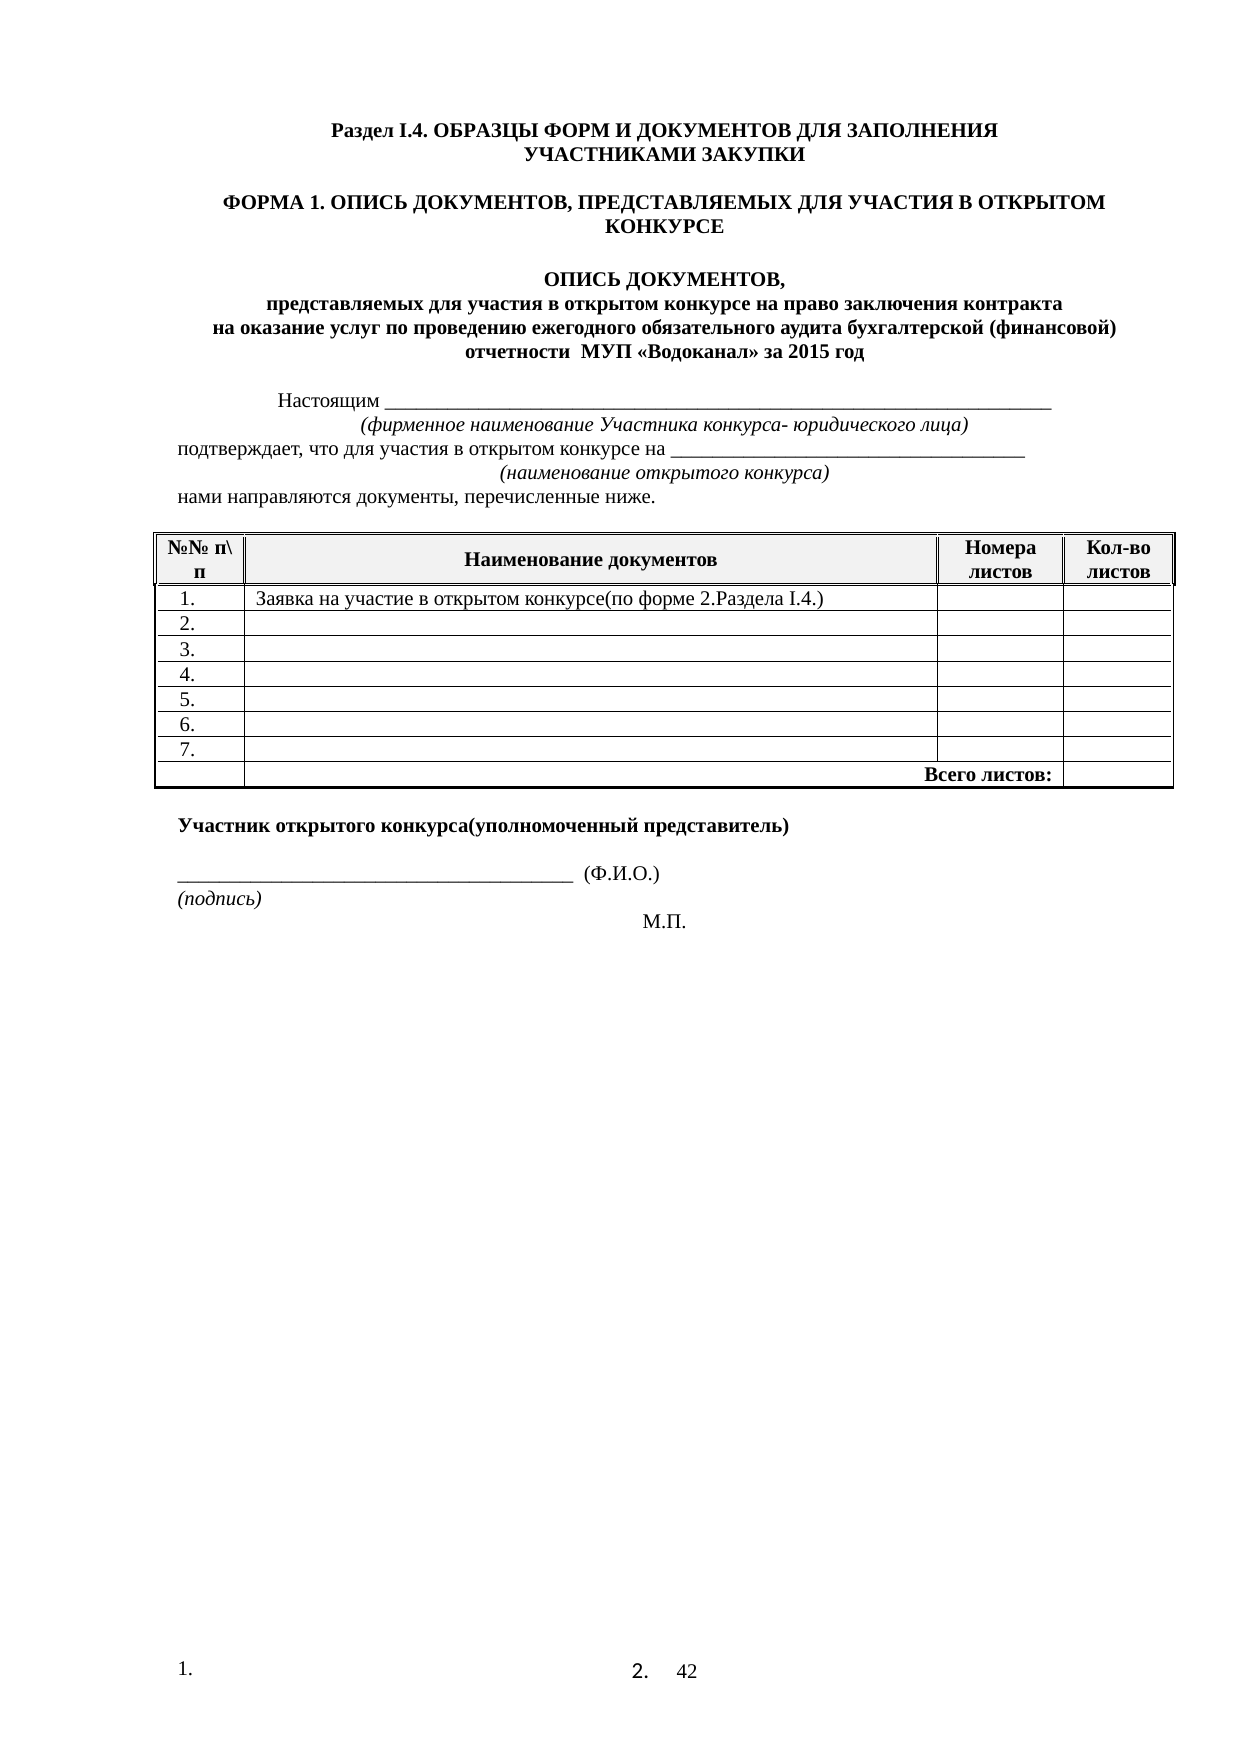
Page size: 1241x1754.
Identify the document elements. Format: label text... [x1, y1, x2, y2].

text Участник открытого конкурса(уполномоченный представитель) [177, 813, 1162, 837]
table_cell [1064, 635, 1173, 661]
table_header №№ п\п [157, 535, 244, 583]
table_cell [156, 583, 244, 610]
table_cell [938, 636, 1063, 661]
text Настоящим ________________________________________________________________ [177, 387, 1152, 412]
table_cell Всего листов: [245, 762, 1063, 786]
table_cell [245, 611, 937, 635]
text подтверждает, что для участия в открытом конкурсе на __________________________________ [177, 436, 1152, 460]
table_cell [1064, 761, 1173, 786]
table_cell [938, 611, 1063, 635]
table_cell [156, 661, 244, 686]
table_header Номера листов [938, 535, 1063, 583]
table_cell [1064, 583, 1173, 610]
table_cell [156, 635, 244, 661]
table_cell [245, 662, 937, 686]
table_cell [938, 687, 1063, 711]
text нами направляются документы, перечисленные ниже. [177, 484, 1152, 508]
text (наименование открытого конкурса) [177, 460, 1152, 484]
table_cell [156, 686, 244, 711]
table_cell [245, 687, 937, 711]
table_header Наименование документов [244, 535, 937, 583]
table_cell [156, 711, 244, 736]
table_cell [245, 636, 937, 661]
text на оказание услуг по проведению ежегодного обязательного аудита бухгалтерской (финансовой) отчетности МУП «Водоканал» за 2015 год [177, 315, 1152, 363]
text (подпись) [177, 885, 1152, 909]
table_cell [938, 712, 1063, 736]
text ______________________________________ (Ф.И.О.) [177, 861, 1152, 885]
table_cell [1064, 686, 1173, 711]
table_cell [1064, 661, 1173, 686]
table_cell [245, 737, 937, 761]
text (фирменное наименование Участника конкурса- юридического лица) [177, 412, 1152, 436]
table_cell [1064, 711, 1173, 736]
table_cell [156, 736, 244, 761]
table_cell [938, 662, 1063, 686]
table_cell [1064, 736, 1173, 761]
table_cell [156, 761, 244, 786]
table_header Кол-во листов [1064, 535, 1172, 583]
table_cell [938, 586, 1063, 610]
table_cell [156, 610, 244, 635]
table_cell Заявка на участие в открытом конкурсе(по форме 2.Раздела I.4.) [245, 586, 937, 610]
table_cell [245, 712, 937, 736]
text УЧАСТНИКАМИ ЗАКУПКИ [177, 142, 1152, 166]
table_cell [938, 737, 1063, 761]
table_cell [1064, 610, 1173, 635]
text ОПИСЬ ДОКУМЕНТОВ, [177, 267, 1152, 291]
text Раздел I.4. ОБРАЗЦЫ ФОРМ И ДОКУМЕНТОВ ДЛЯ ЗАПОЛНЕНИЯ [177, 118, 1152, 142]
text представляемых для участия в открытом конкурсе на право заключения контракта [177, 291, 1152, 315]
text М.П. [177, 909, 1152, 933]
text ФОРМА 1. ОПИСЬ ДОКУМЕНТОВ, ПРЕДСТАВЛЯЕМЫХ ДЛЯ УЧАСТИЯ В ОТКРЫТОМ КОНКУРСЕ [177, 190, 1152, 238]
